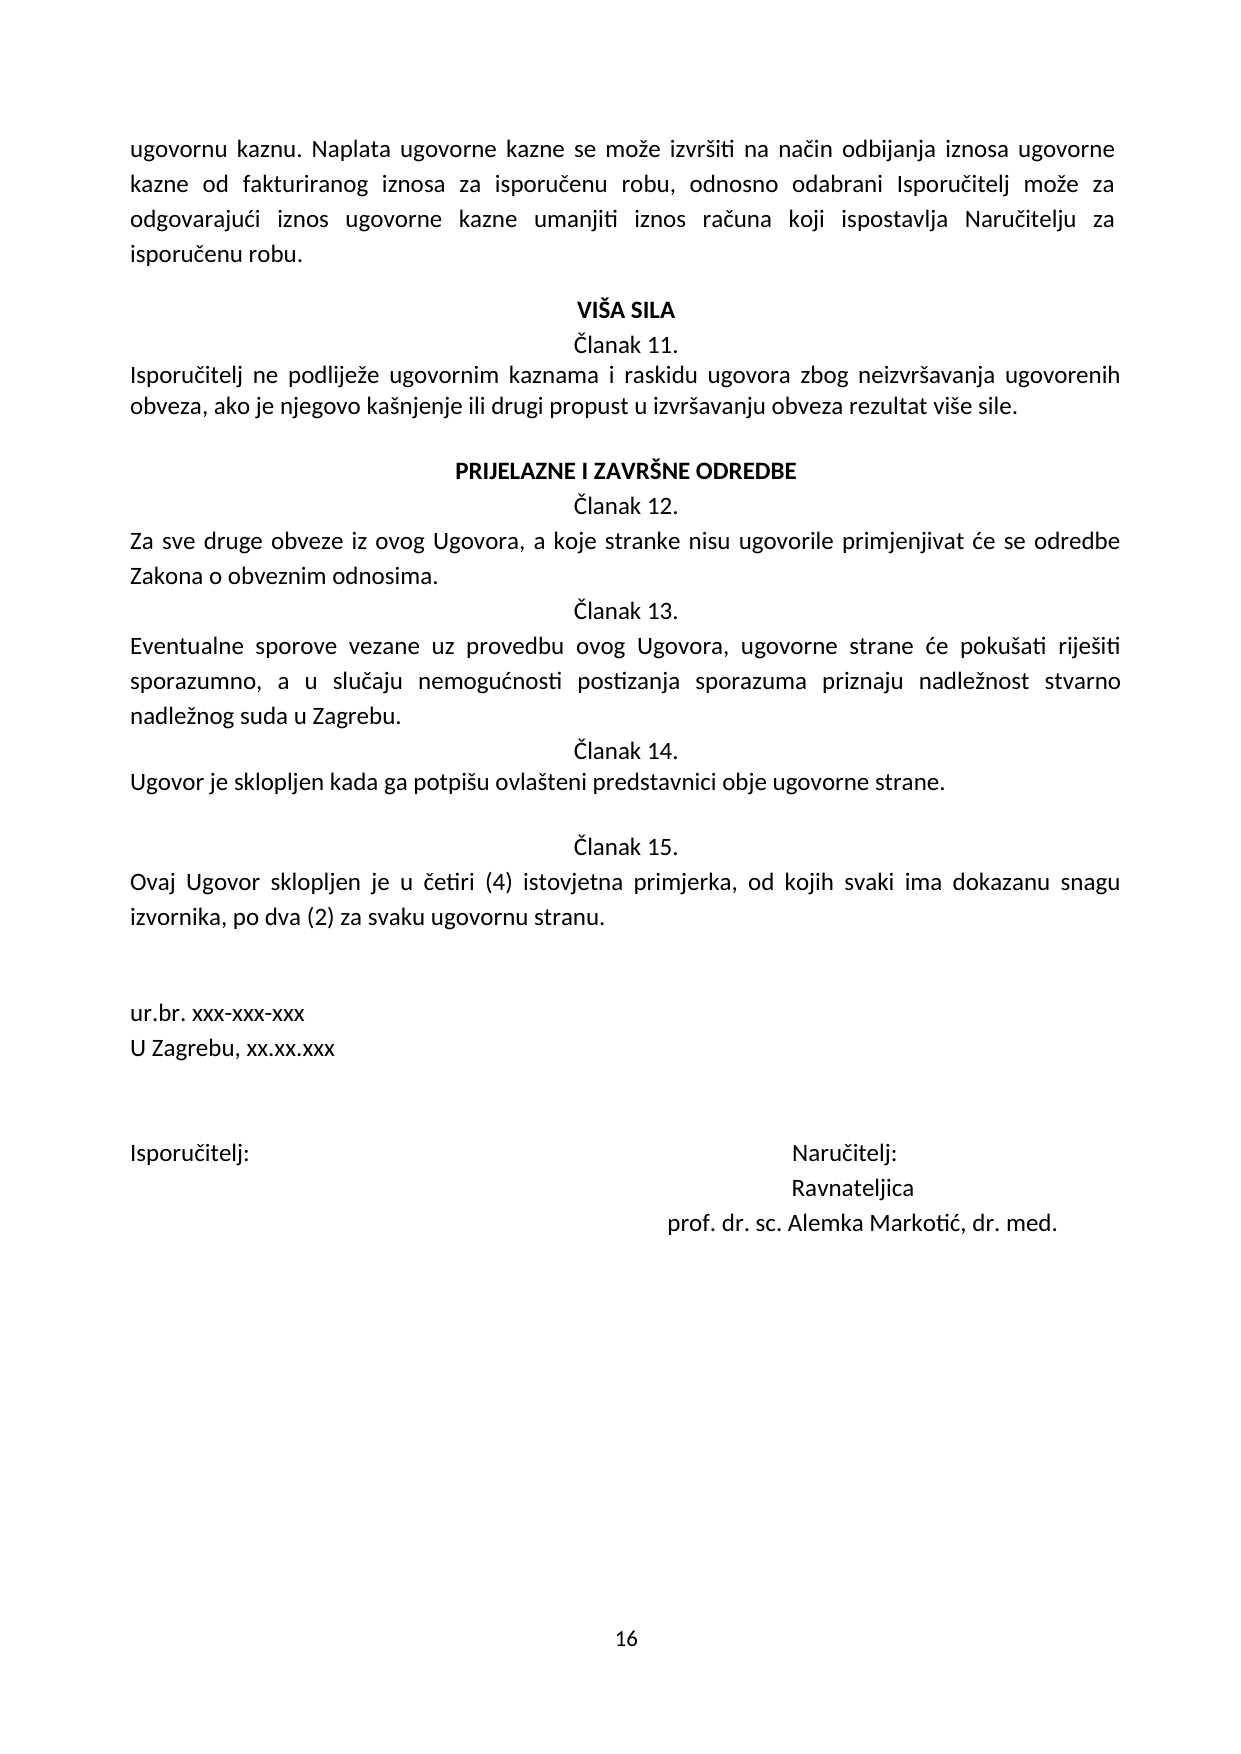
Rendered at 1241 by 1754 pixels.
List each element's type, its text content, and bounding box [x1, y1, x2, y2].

text Članak 12. [130, 490, 1122, 521]
text prof. dr. sc. Alemka Markotić, dr. med. [130, 1207, 1122, 1238]
text Članak 11. [130, 329, 1122, 359]
text Isporučitelj ne podliježe ugovornim kaznama i raskidu ugovora zbog neizvršavanja ugovorenih obveza, ako je njegovo kašnjenje ili drugi propust u izvršavanju obveza rezultat više sile. [130, 359, 1122, 420]
text Članak 15. [130, 831, 1122, 862]
text Isporučitelj: Naručitelj: [130, 1137, 1122, 1168]
text ur.br. xxx-xxx-xxx [130, 997, 1122, 1028]
text Ovaj Ugovor sklopljen je u četiri (4) istovjetna primjerka, od kojih svaki ima dokazanu snagu izvornika, po dva (2) za svaku ugovornu stranu. [130, 866, 1122, 932]
text VIŠA SILA [130, 294, 1122, 324]
text PRIJELAZNE I ZAVRŠNE ODREDBE [130, 455, 1122, 486]
text Ravnateljica [130, 1172, 1122, 1203]
text Za sve druge obveze iz ovog Ugovora, a koje stranke nisu ugovorile primjenjivat će se odredbe Zakona o obveznim odnosima. [130, 525, 1122, 591]
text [130, 133, 1116, 268]
text Ugovor je sklopljen kada ga potpišu ovlašteni predstavnici obje ugovorne strane. [130, 766, 1122, 796]
text U Zagrebu, xx.xx.xxx [130, 1032, 1122, 1063]
text Članak 14. [130, 735, 1122, 766]
text Članak 13. [130, 595, 1122, 626]
text Eventualne sporove vezane uz provedbu ovog Ugovora, ugovorne strane će pokušati riješiti sporazumno, a u slučaju nemogućnosti postizanja sporazuma priznaju nadležnost stvarno nadležnog suda u Zagrebu. [130, 630, 1122, 731]
